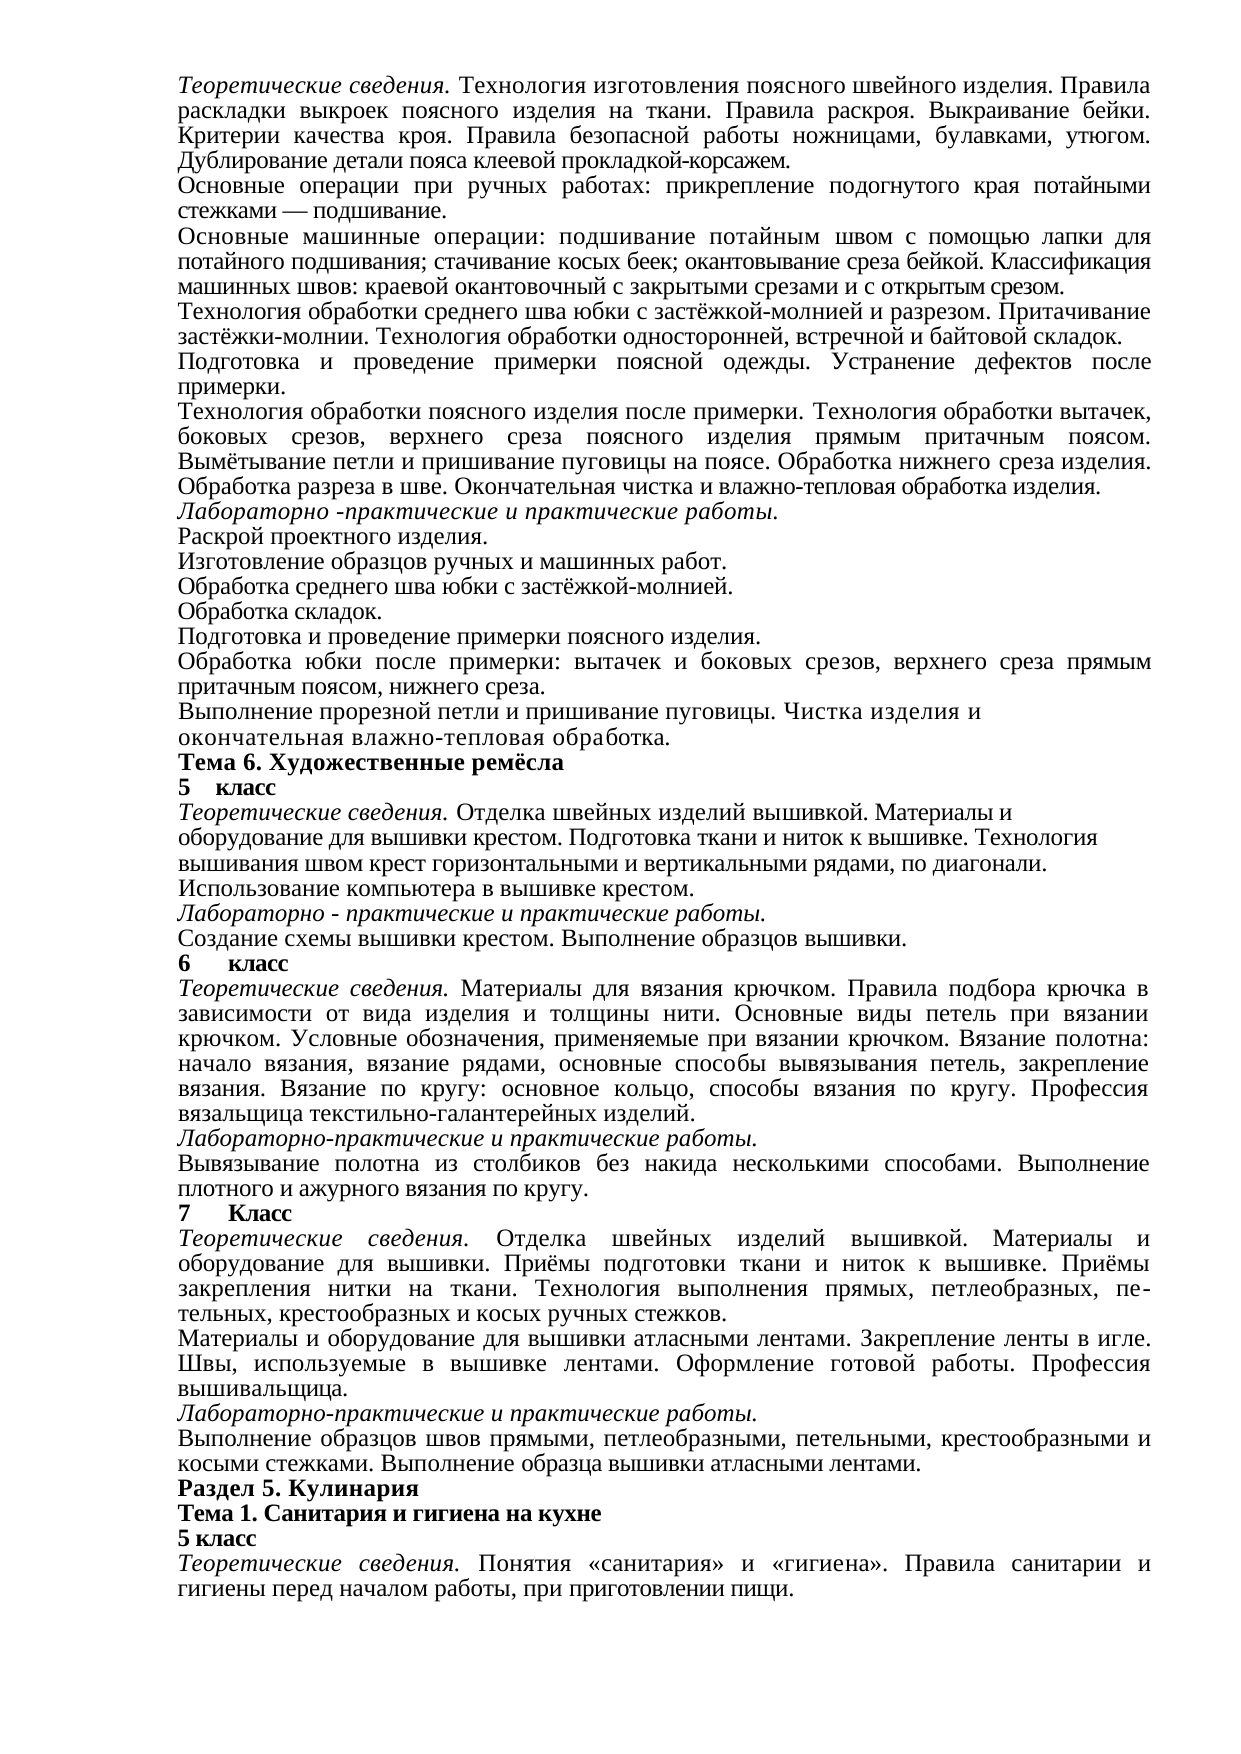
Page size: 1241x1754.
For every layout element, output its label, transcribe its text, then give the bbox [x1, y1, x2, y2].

text Выполнение прорезной петли и пришивание пуговицы. Чистка изделия и окончательная влажно-тепловая обработка. [178, 700, 1152, 750]
text Материалы и оборудование для вышивки атласными лентами. Закрепление ленты в игле. Швы, используемые в вышивке лентами. Оформление готовой работы. Профессия вышивальщица. [177, 1327, 1152, 1402]
text Тема 1. Санитария и гигиена на кухне [177, 1502, 1152, 1527]
text Лабораторно-практические и практические работы. [177, 1402, 1152, 1427]
text Основные машинные операции: подшивание потайным швом с помощью лапки для потайного подшивания; стачивание косых беек; окантовывание среза бейкой. Классификация машинных швов: краевой окантовочный с закрытыми срезами и с открытым срезом. [177, 224, 1151, 299]
text 5 класс [177, 1527, 1152, 1552]
text Вывязывание полотна из столбиков без накида несколькими способами. Выполнение плотного и ажурного вязания по кругу. [177, 1151, 1150, 1201]
text Обработка юбки после примерки: вытачек и боковых срезов, верхнего среза прямым притачным поясом, нижнего среза. [177, 650, 1151, 700]
text Теоретические сведения. Отделка швейных изделий вышивкой. Материалы и оборудование для вышивки. Приёмы подготовки ткани и ниток к вышивке. Приёмы закрепления нитки на ткани. Технология выполнения прямых, петлеобразных, петельных, крестообразных и косых ручных стежков. [178, 1226, 1150, 1326]
text Технология обработки поясного изделия после примерки. Технология обработки вытачек, боковых срезов, верхнего среза поясного изделия прямым притачным поясом. Вымётывание петли и пришивание пуговицы на поясе. Обработка нижнего среза изделия. Обработка разреза в шве. Окончательная чистка и влажно-тепловая обработка изделия. [177, 399, 1152, 499]
text Тема 6. Художественные ремёсла [178, 750, 1152, 775]
text Теоретические сведения. Материалы для вязания крючком. Правила подбора крючка в зависимости от вида изделия и толщины нити. Основные виды петель при вязании крючком. Условные обозначения, применяемые при вязании крючком. Вязание полотна: начало вязания, вязание рядами, основные способы вывязывания петель, закрепление вязания. Вязание по кругу: основное кольцо, способы вязания по кругу. Профессия вязальщица текстильно-галантерейных изделий. [178, 976, 1149, 1126]
text Технология обработки среднего шва юбки с застёжкой-молнией и разрезом. Притачивание застёжки-молнии. Технология обработки односторонней, встречной и байтовой складок. [177, 299, 1151, 349]
text Основные операции при ручных работах: прикрепление подогнутого края потайными стежками — подшивание. [177, 174, 1151, 224]
text Выполнение образцов швов прямыми, петлеобразными, петельными, крестообразными и косыми стежками. Выполнение образца вышивки атласными лентами. [177, 1427, 1152, 1477]
list Класс [178, 1201, 1150, 1226]
text Подготовка и проведение примерки поясного изделия. [177, 625, 1152, 650]
text Лабораторно-практические и практические работы. [177, 1126, 1152, 1151]
text Обработка среднего шва юбки с застёжкой-молнией. [177, 574, 1152, 599]
text Создание схемы вышивки крестом. Выполнение образцов вышивки. [177, 926, 1149, 951]
text Раздел 5. Кулинария [177, 1477, 1152, 1502]
text Раскрой проектного изделия. [177, 524, 1152, 549]
list класс [178, 775, 1152, 801]
text Теоретические сведения. Отделка швейных изделий вышивкой. Материалы и оборудование для вышивки крестом. Подготовка ткани и ниток к вышивке. Технология вышивания швом крест горизонтальными и вертикальными рядами, по диагонали. Использование компьютера в вышивке крестом. [178, 801, 1152, 901]
text Обработка складок. [177, 600, 1152, 625]
text Подготовка и проведение примерки поясной одежды. Устранение дефектов после примерки. [177, 349, 1151, 399]
list класс [178, 951, 1149, 976]
text Теоретические сведения. Технология изготовления поясного швейного изделия. Правила раскладки выкроек поясного изделия на ткани. Правила раскроя. Выкраивание бейки. Критерии качества кроя. Правила безопасной работы ножницами, булавками, утюгом. Дублирование детали пояса клеевой прокладкой-корсажем. [177, 74, 1151, 174]
text Изготовление образцов ручных и машинных работ. [177, 549, 1152, 574]
text Теоретические сведения. Понятия «санитария» и «гигиена». Правила санитарии и гигиены перед началом работы, при приготовлении пищи. [177, 1552, 1151, 1602]
text Лабораторно - практические и практические работы. [177, 901, 1152, 926]
text Лабораторно -практические и практические работы. [177, 499, 1152, 524]
